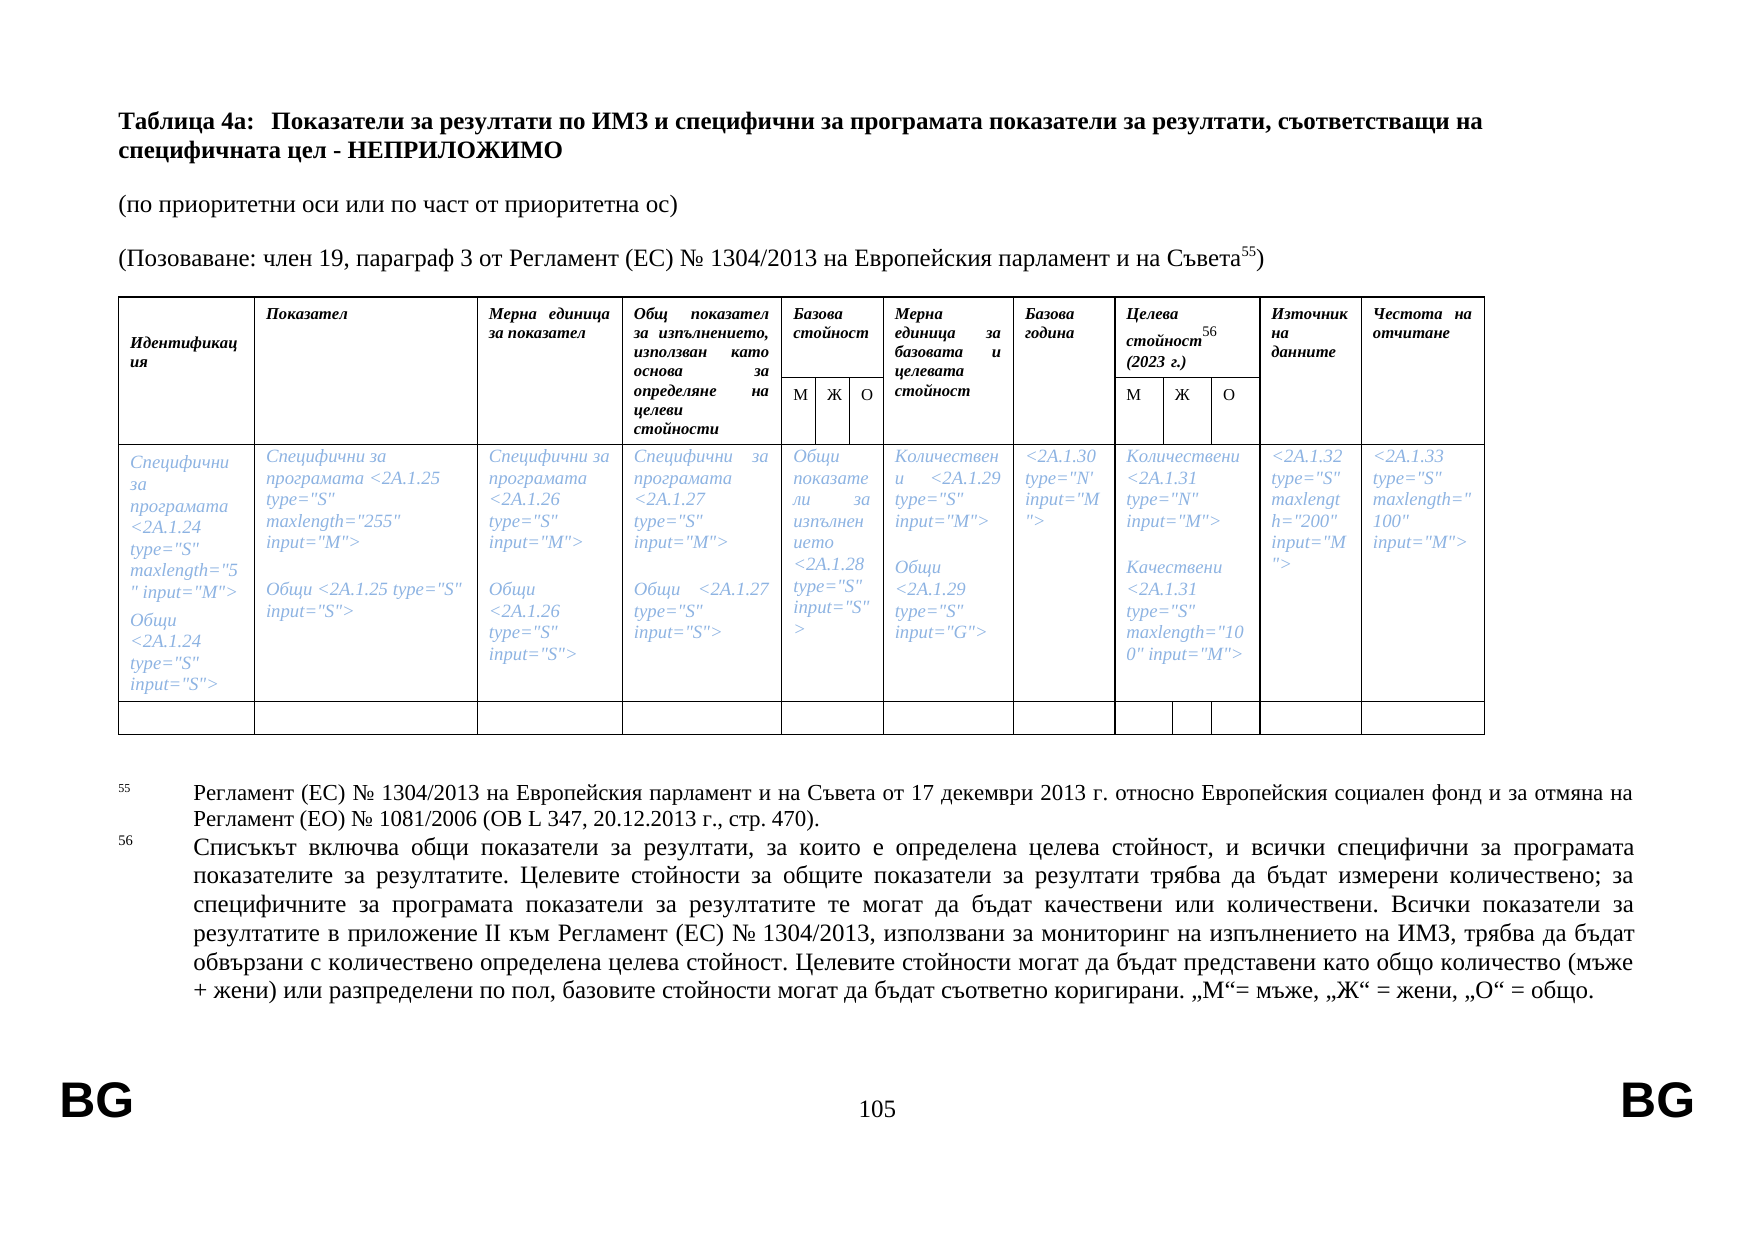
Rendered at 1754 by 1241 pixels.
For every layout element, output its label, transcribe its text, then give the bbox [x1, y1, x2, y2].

table_cell <2A.1.32 type="S" maxlength="200" input="M"> [1261, 445, 1361, 701]
table_cell [1173, 702, 1211, 734]
table_cell Специфични за програмата <2A.1.27 type="S" input="M"> Общи <2A.1.27 type="S" input="S"> [623, 445, 781, 701]
table_cell [623, 702, 781, 734]
table_header Източник на данните [1261, 298, 1361, 444]
table_cell Ж [816, 378, 849, 444]
table_header Общ показател за изпълнението, използван като основа за определяне на целеви стойности [623, 298, 781, 444]
table_cell [1116, 702, 1172, 734]
table_cell M [782, 378, 815, 444]
table_cell [255, 702, 477, 734]
table_header Целева стойност (2023 г.) [1116, 298, 1259, 377]
table_cell [119, 702, 254, 734]
text (по приоритетни оси или по част от приоритетна ос) [118, 189, 1636, 218]
text Таблица 4a: Показатели за резултати по ИМЗ и специфични за програмата показатели за резултати, съответстващи на специфичната цел - НЕПРИЛОЖИМО [118, 106, 1636, 164]
table_cell Ж [1164, 378, 1211, 444]
table_cell [1212, 702, 1259, 734]
text (Позоваване: член 19, параграф 3 от Регламент (ЕС) № 1304/2013 на Европейския парламент и на Съвета) [118, 243, 1636, 271]
table_cell [782, 702, 883, 734]
table_header Мерна единица за показател [478, 298, 622, 444]
table_cell [478, 702, 622, 734]
table_cell Общи показатели за изпълнението <2A.1.28 type="S" input="S"> [782, 445, 883, 701]
table_header Честота на отчитане [1362, 298, 1484, 444]
table_cell <2A.1.33 type="S" maxlength="100" input="M"> [1362, 445, 1484, 701]
table_header Показател [255, 298, 477, 444]
table_cell О [1212, 378, 1259, 444]
table_cell [884, 702, 1013, 734]
table_cell <2A.1.30 type="N' input="M"> [1014, 445, 1114, 701]
table_cell Специфични за програмата <2A.1.24 type="S" maxlength="5" input="M"> Общи <2A.1.24 type="S" input="S"> [119, 445, 254, 701]
table_cell Количествени <2A.1.29 type="S" input="M"> Общи <2A.1.29 type="S" input="G"> [884, 445, 1013, 701]
table_header Идентификация [119, 298, 254, 444]
table_header Базова година [1014, 298, 1114, 444]
table_cell M [1116, 378, 1163, 444]
table_cell Специфични за програмата <2A.1.26 type="S" input="M"> Общи <2A.1.26 type="S" input="S"> [478, 445, 622, 701]
table_cell [1261, 702, 1361, 734]
table_header Базова стойност [782, 298, 883, 377]
table_cell [1014, 702, 1114, 734]
table_cell [1362, 702, 1484, 734]
table_cell Специфични за програмата <2A.1.25 type="S" maxlength="255" input="M"> Общи <2A.1.25 type="S" input="S"> [255, 445, 477, 701]
table_cell О [850, 378, 883, 444]
table_header Мерна единица за базовата и целевата стойност [884, 298, 1013, 444]
table_cell Количествени <2A.1.31 type="N" input="M"> Качествени <2A.1.31 type="S" maxlength="100" input="M"> [1116, 445, 1259, 701]
